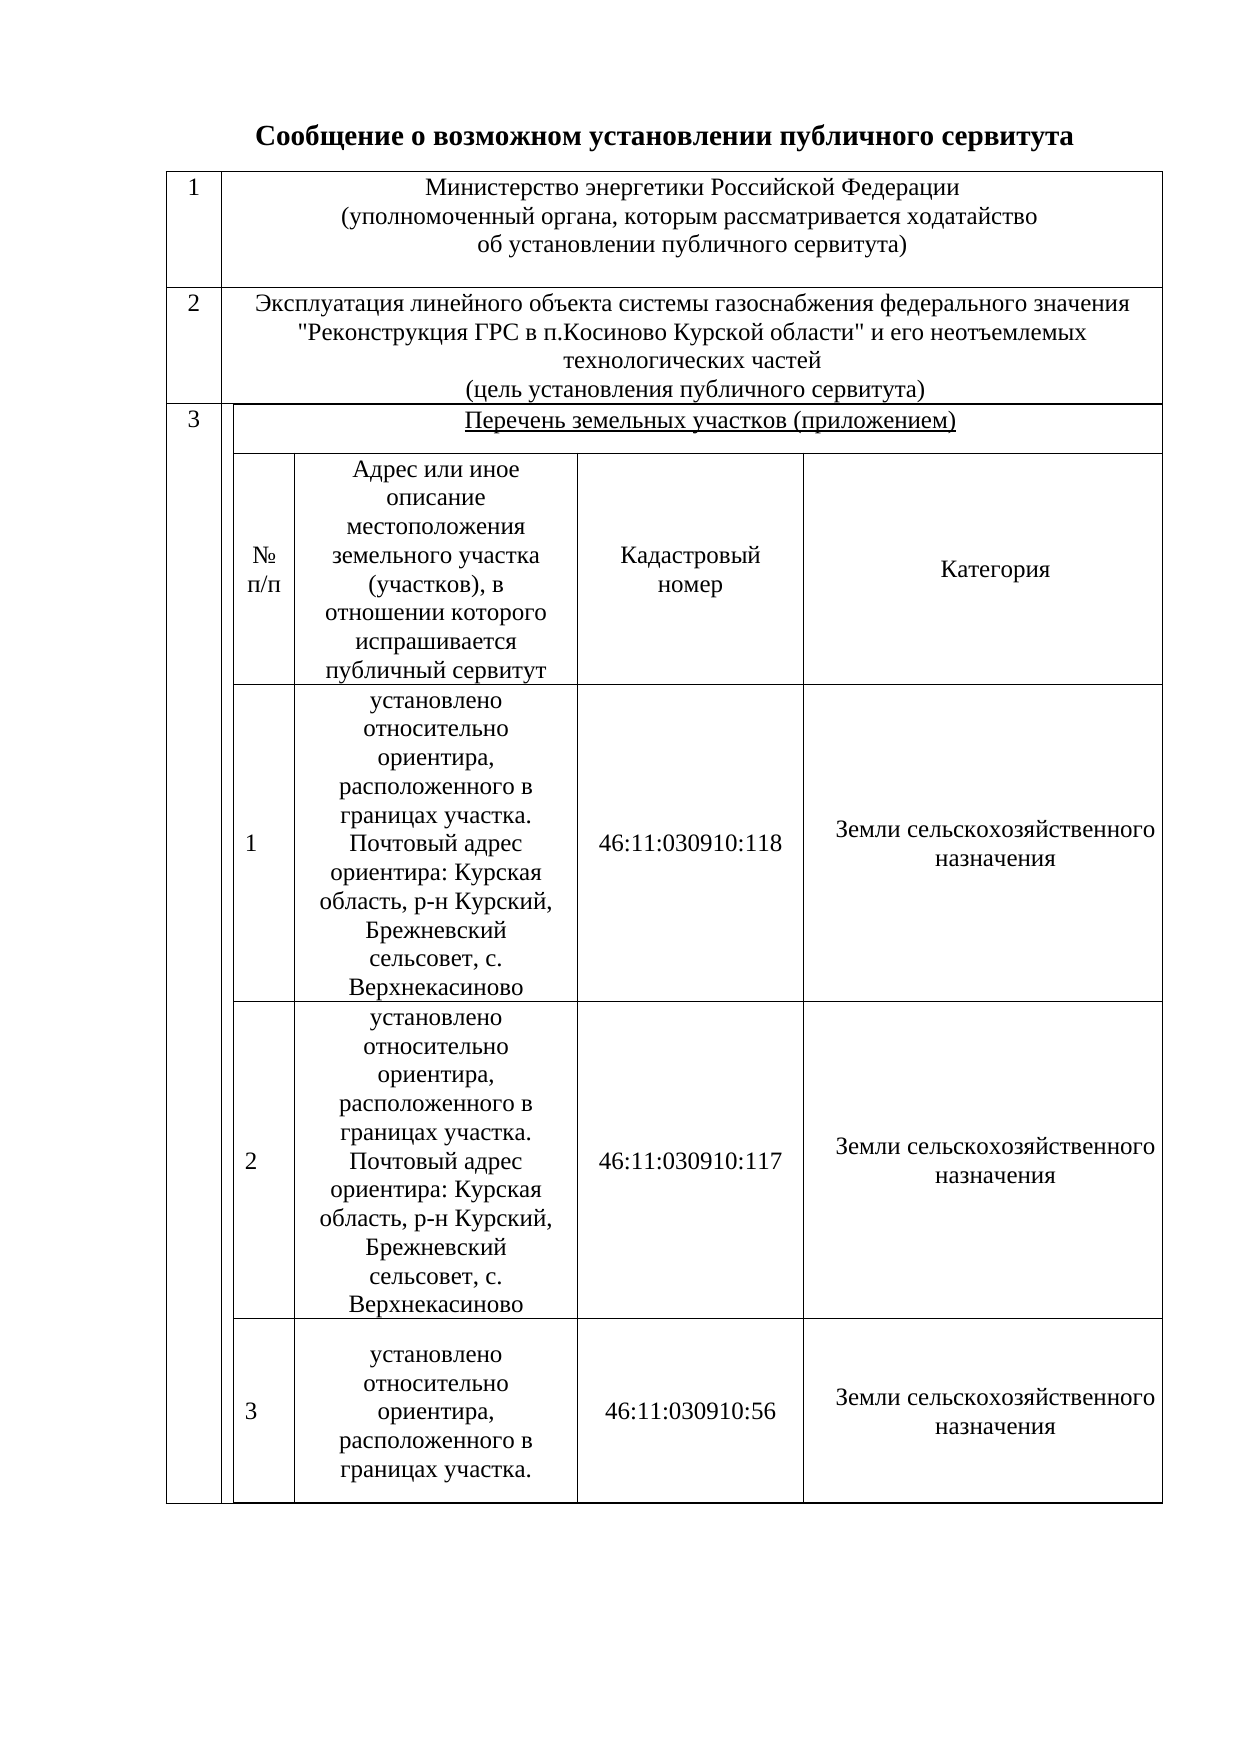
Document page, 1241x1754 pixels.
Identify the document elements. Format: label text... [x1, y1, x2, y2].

table_cell [234, 685, 294, 1001]
table_cell [234, 1002, 294, 1318]
table_cell [234, 1319, 294, 1502]
table_cell [804, 1319, 1162, 1502]
table_cell [295, 1319, 577, 1502]
table_cell [234, 405, 1162, 453]
table_cell 2 [167, 288, 221, 403]
table_header Министерство энергетики Российской Федерации (уполномоченный органа, которым рассматривается ходатайство об установлении публичного сервитута) [222, 172, 1162, 287]
table_cell [295, 685, 577, 1001]
text Сообщение о возможном установлении публичного сервитута [177, 118, 1152, 152]
table_cell [578, 685, 803, 1001]
table_cell Эксплуатация линейного объекта системы газоснабжения федерального значения "Реконструкция ГРС в п.Косиново Курской области" и его неотъемлемых технологических частей (цель установления публичного сервитута) [222, 288, 1162, 403]
table_cell [804, 685, 1162, 1001]
table_cell [222, 404, 233, 1503]
table_cell [578, 1319, 803, 1502]
table_cell [578, 454, 803, 684]
table_cell [578, 1002, 803, 1318]
table_cell [804, 454, 1162, 684]
table_cell [804, 1002, 1162, 1318]
table_cell [234, 454, 294, 684]
table_cell [295, 1002, 577, 1318]
table_header 1 [167, 172, 221, 287]
table_cell 3 [167, 404, 221, 1503]
table_cell [295, 454, 577, 684]
